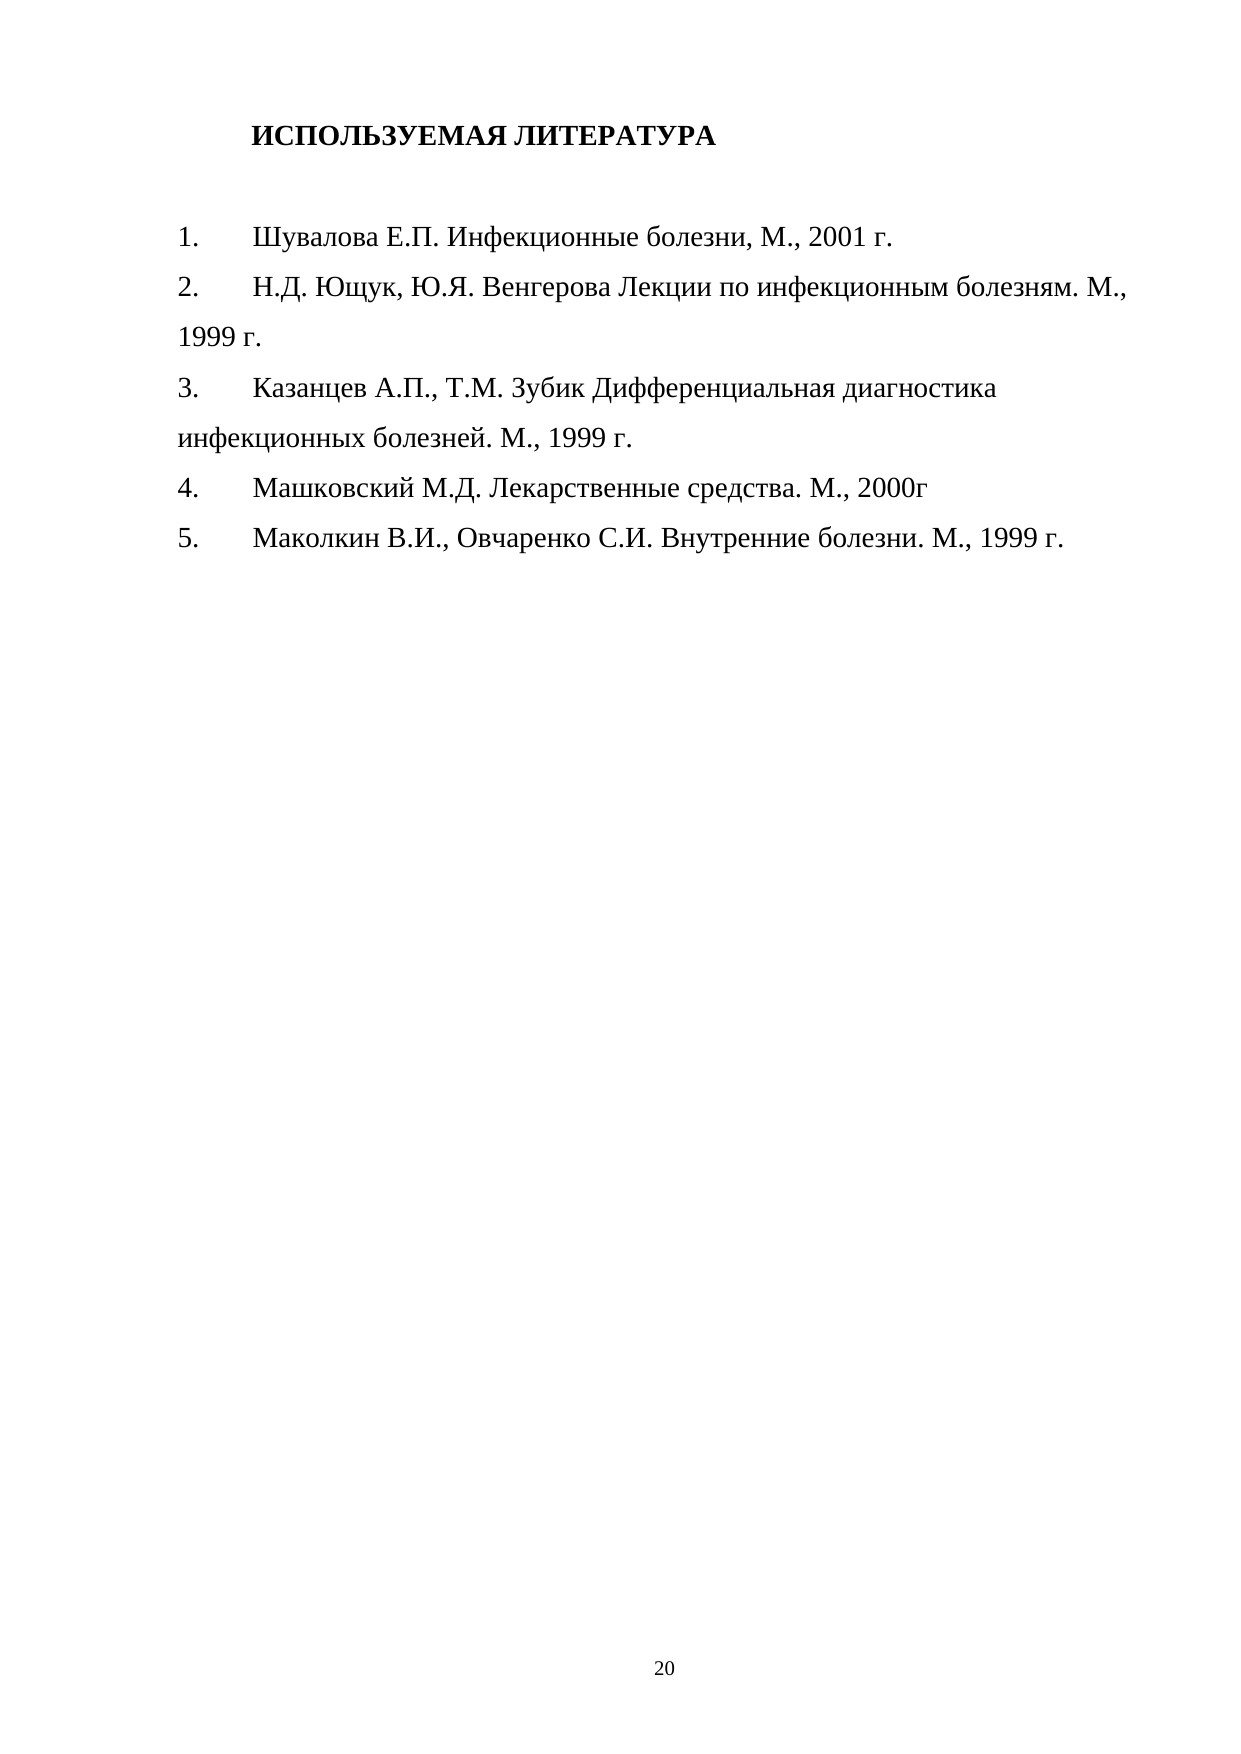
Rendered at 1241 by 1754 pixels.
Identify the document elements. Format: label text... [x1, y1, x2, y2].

list Маколкин В.И., Овчаренко С.И. Внутренние болезни. М., 1999 г. [177, 521, 1152, 554]
list Казанцев А.П., Т.М. Зубик Дифференциальная диагностика инфекционных болезней. М., 1999 г. [177, 370, 1152, 453]
list Шувалова Е.П. Инфекционные болезни, М., 2001 г. [177, 219, 1152, 252]
list Машковский М.Д. Лекарственные средства. М., 2000г [177, 470, 1152, 504]
list Н.Д. Ющук, Ю.Я. Венгерова Лекции по инфекционным болезням. М., 1999 г. [177, 269, 1152, 353]
text ИСПОЛЬЗУЕМАЯ ЛИТЕРАТУРА [177, 118, 1152, 152]
